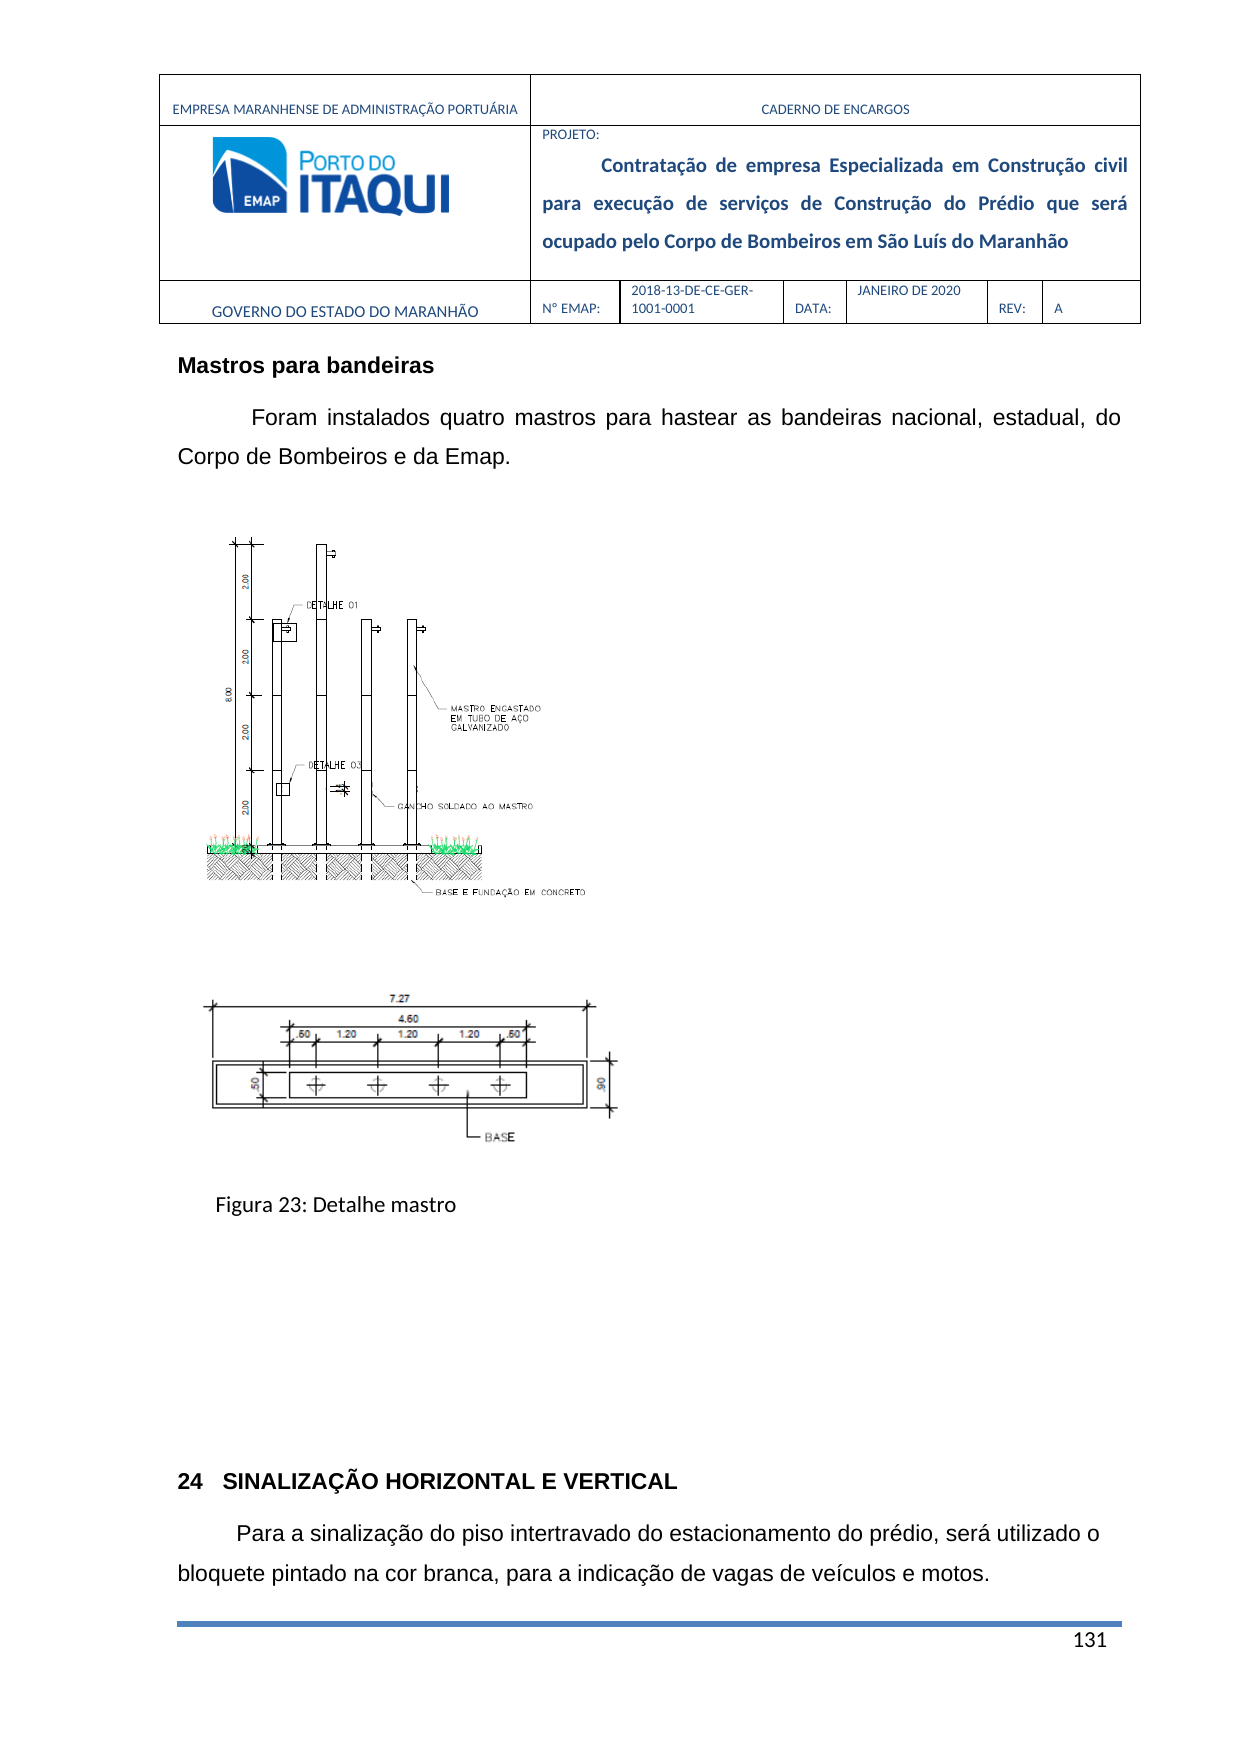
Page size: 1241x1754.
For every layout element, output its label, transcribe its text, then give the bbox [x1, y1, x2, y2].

picture [177, 503, 617, 919]
text Mastros para bandeiras [177, 352, 1122, 379]
subtitle SINALIZAÇÃO HORIZONTAL E VERTICAL [177, 1468, 1122, 1495]
text Foram instalados quatro mastros para hastear as bandeiras nacional, estadual, do Corpo de Bombeiros e da Emap. [177, 403, 1122, 469]
text Figura 23: Detalhe mastro [177, 1191, 1122, 1218]
text Para a sinalização do piso intertravado do estacionamento do prédio, será utilizado o bloquete pintado na cor branca, para a indicação de vagas de veículos e motos. [177, 1520, 1122, 1586]
picture [177, 943, 662, 1187]
picture [212, 137, 449, 216]
